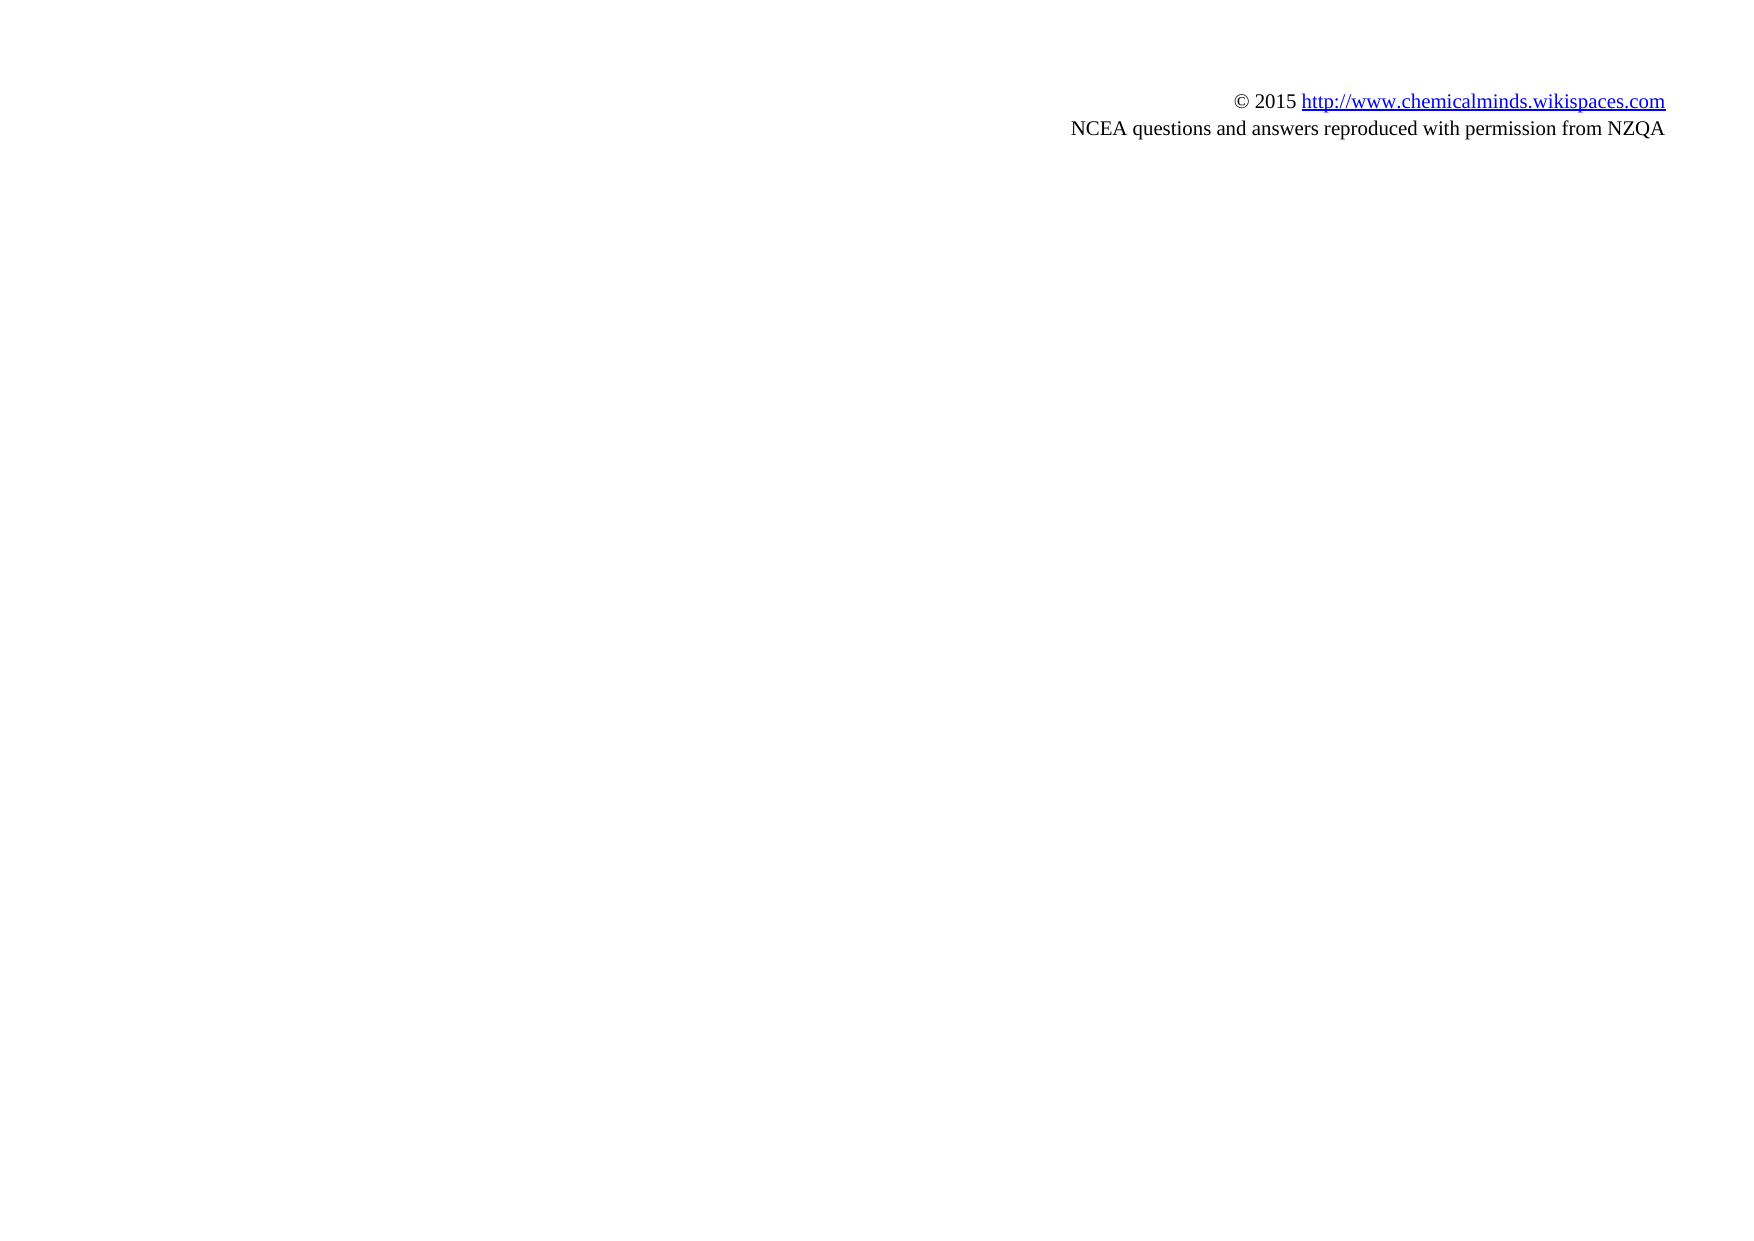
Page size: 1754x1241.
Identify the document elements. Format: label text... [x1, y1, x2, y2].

subtitle © 2015 http://www.chemicalminds.wikispaces.com [89, 89, 1665, 113]
text NCEA questions and answers reproduced with permission from NZQA [89, 116, 1665, 140]
